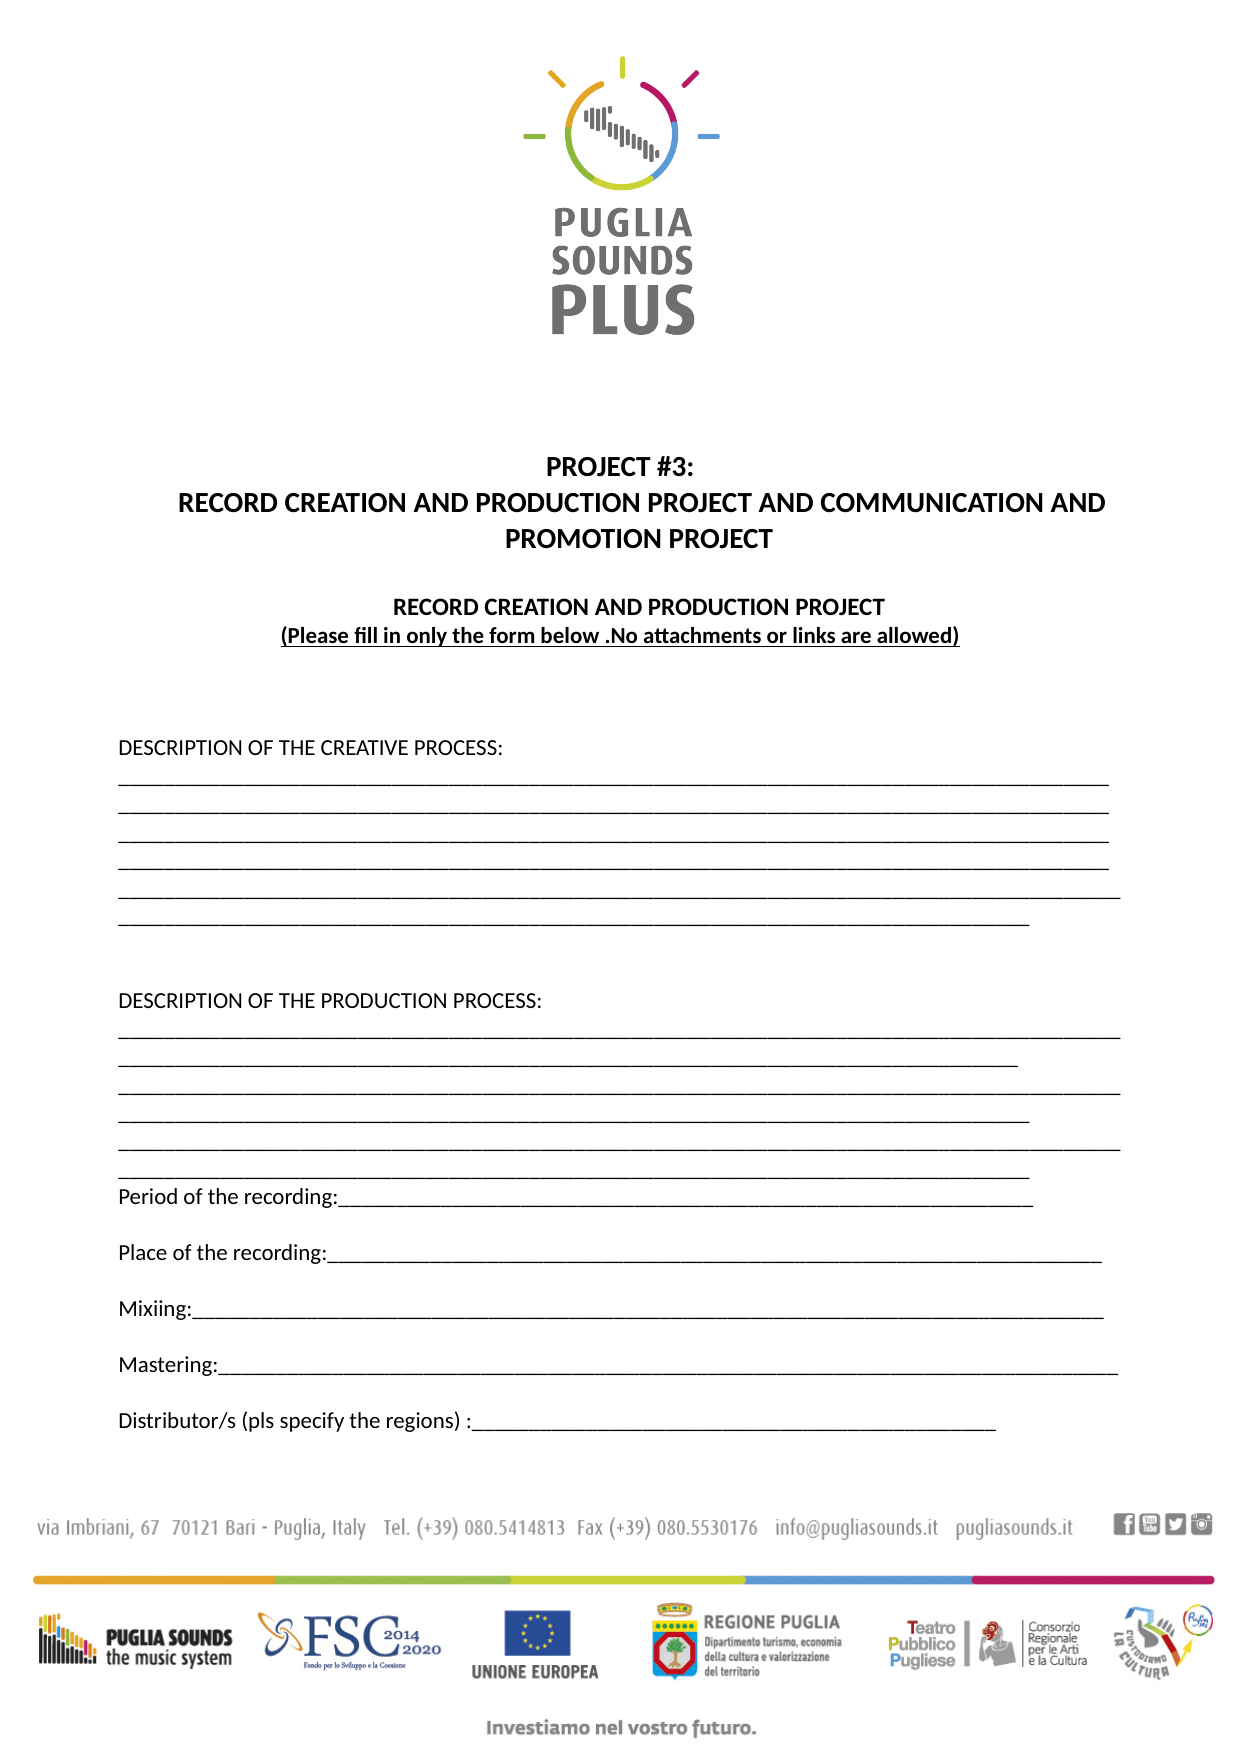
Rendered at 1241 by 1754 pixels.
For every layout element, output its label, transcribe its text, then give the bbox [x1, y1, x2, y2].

text _______________________________________________________________________________________ [118, 846, 1122, 874]
text DESCRIPTION OF THE PRODUCTION PROCESS: [118, 986, 1122, 1014]
text DESCRIPTION OF THE CREATIVE PROCESS: [118, 733, 1122, 762]
text ________________________________________________________________________________________________________________________________________________________________________ [118, 1070, 1122, 1126]
picture [20, 1513, 1223, 1754]
text Distributor/s (pls specify the regions) :______________________________________________ [118, 1406, 1122, 1434]
text _______________________________________________________________________________________ [118, 789, 1122, 818]
text ________________________________________________________________________________________________________________________________________________________________________ [118, 874, 1122, 930]
text Mixiing:________________________________________________________________________________ [118, 1294, 1122, 1322]
text _______________________________________________________________________________________ [118, 762, 1122, 789]
text ________________________________________________________________________________________________________________________________________________________________________ [118, 1126, 1122, 1182]
text _______________________________________________________________________________________ [118, 818, 1122, 846]
picture [18, 34, 1222, 356]
text RECORD CREATION AND PRODUCTION PROJECT [156, 591, 1122, 621]
text _______________________________________________________________________________________________________________________________________________________________________ [118, 1014, 1122, 1070]
text Period of the recording:_____________________________________________________________ [118, 1182, 1122, 1210]
text Place of the recording:____________________________________________________________________ [118, 1238, 1122, 1266]
text PROJECT #3: [118, 448, 1122, 484]
text (Please fill in only the form below .No attachments or links are allowed) [118, 621, 1122, 649]
text Mastering:_______________________________________________________________________________ [118, 1350, 1122, 1378]
text RECORD CREATION AND PRODUCTION PROJECT AND COMMUNICATION AND PROMOTION PROJECT [156, 484, 1122, 555]
